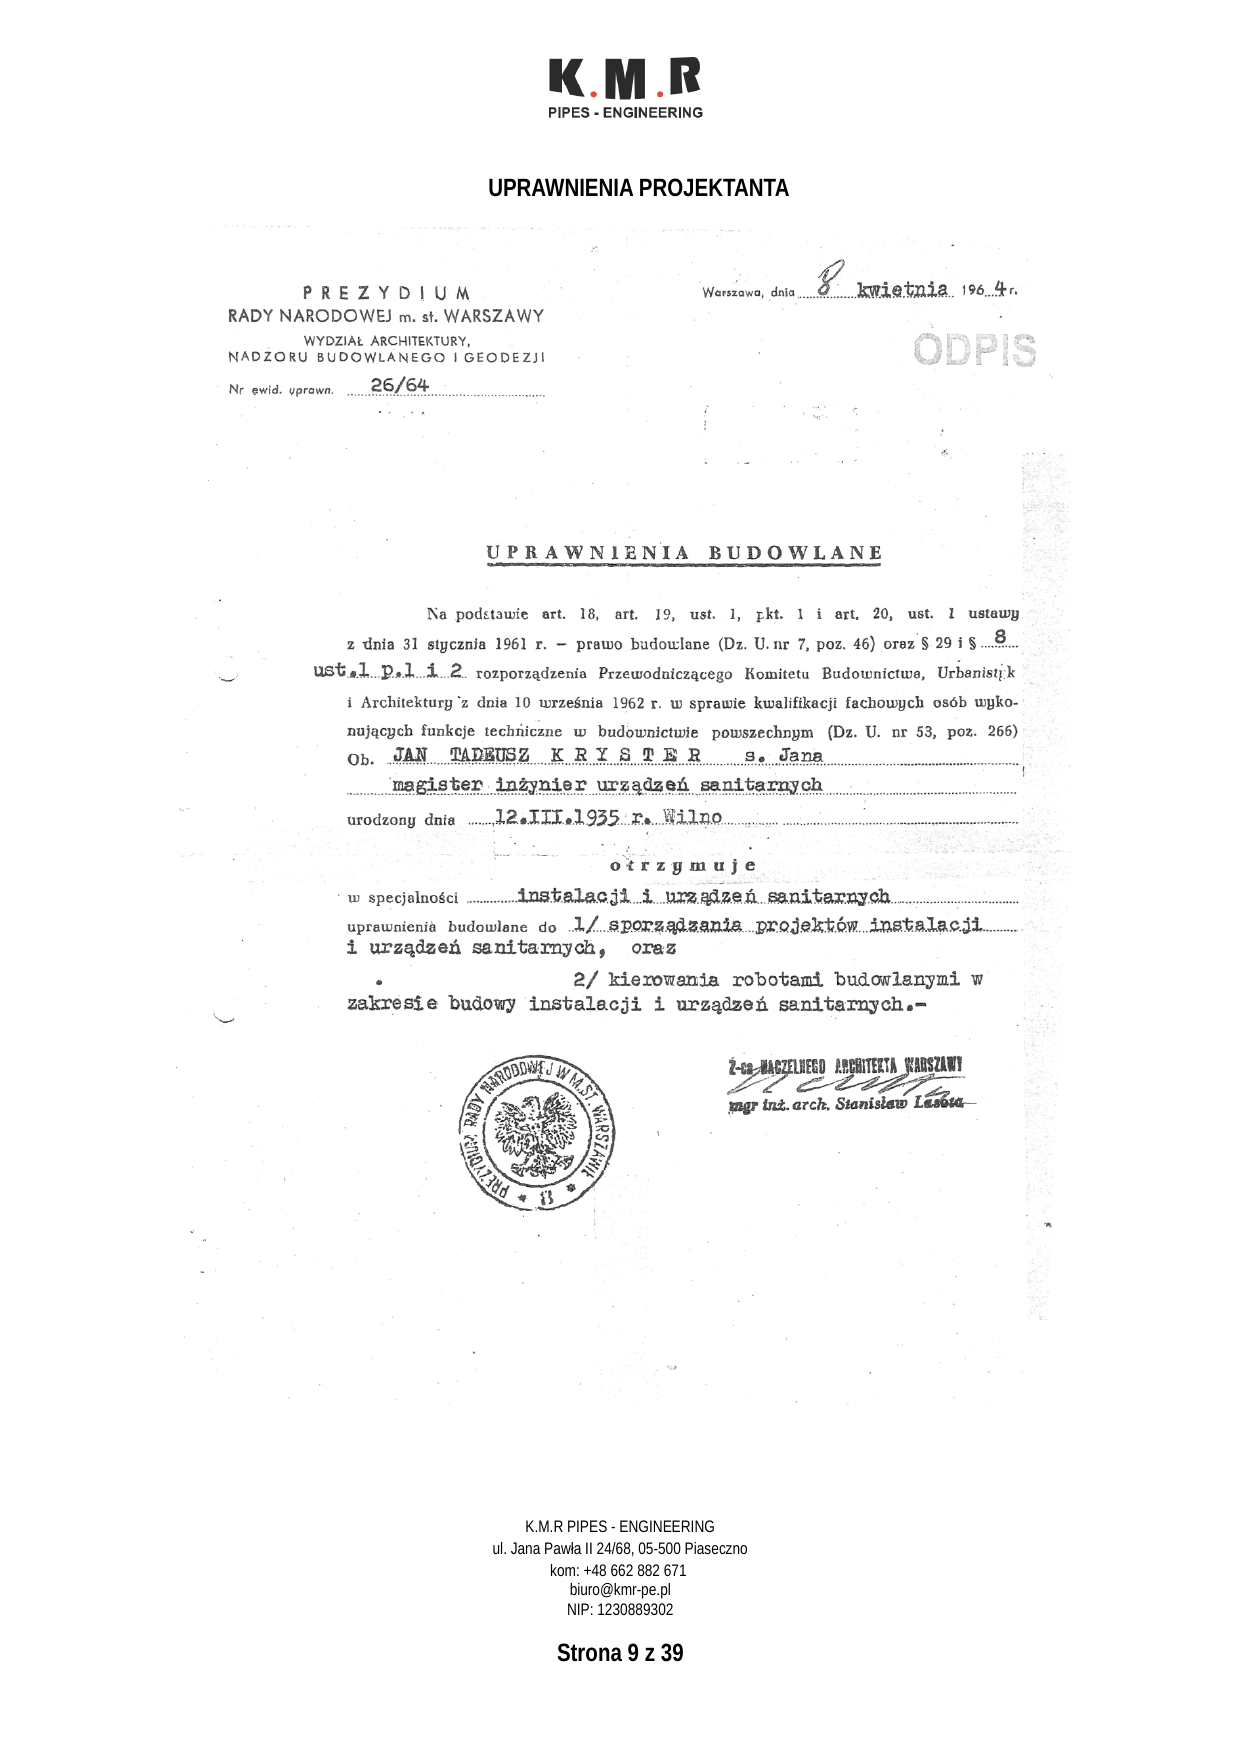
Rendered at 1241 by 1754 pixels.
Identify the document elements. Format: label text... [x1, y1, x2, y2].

picture [518, 29, 735, 144]
list UPRAWNIENIA PROJEKTANTA [185, 173, 1093, 202]
picture [162, 218, 1072, 1407]
